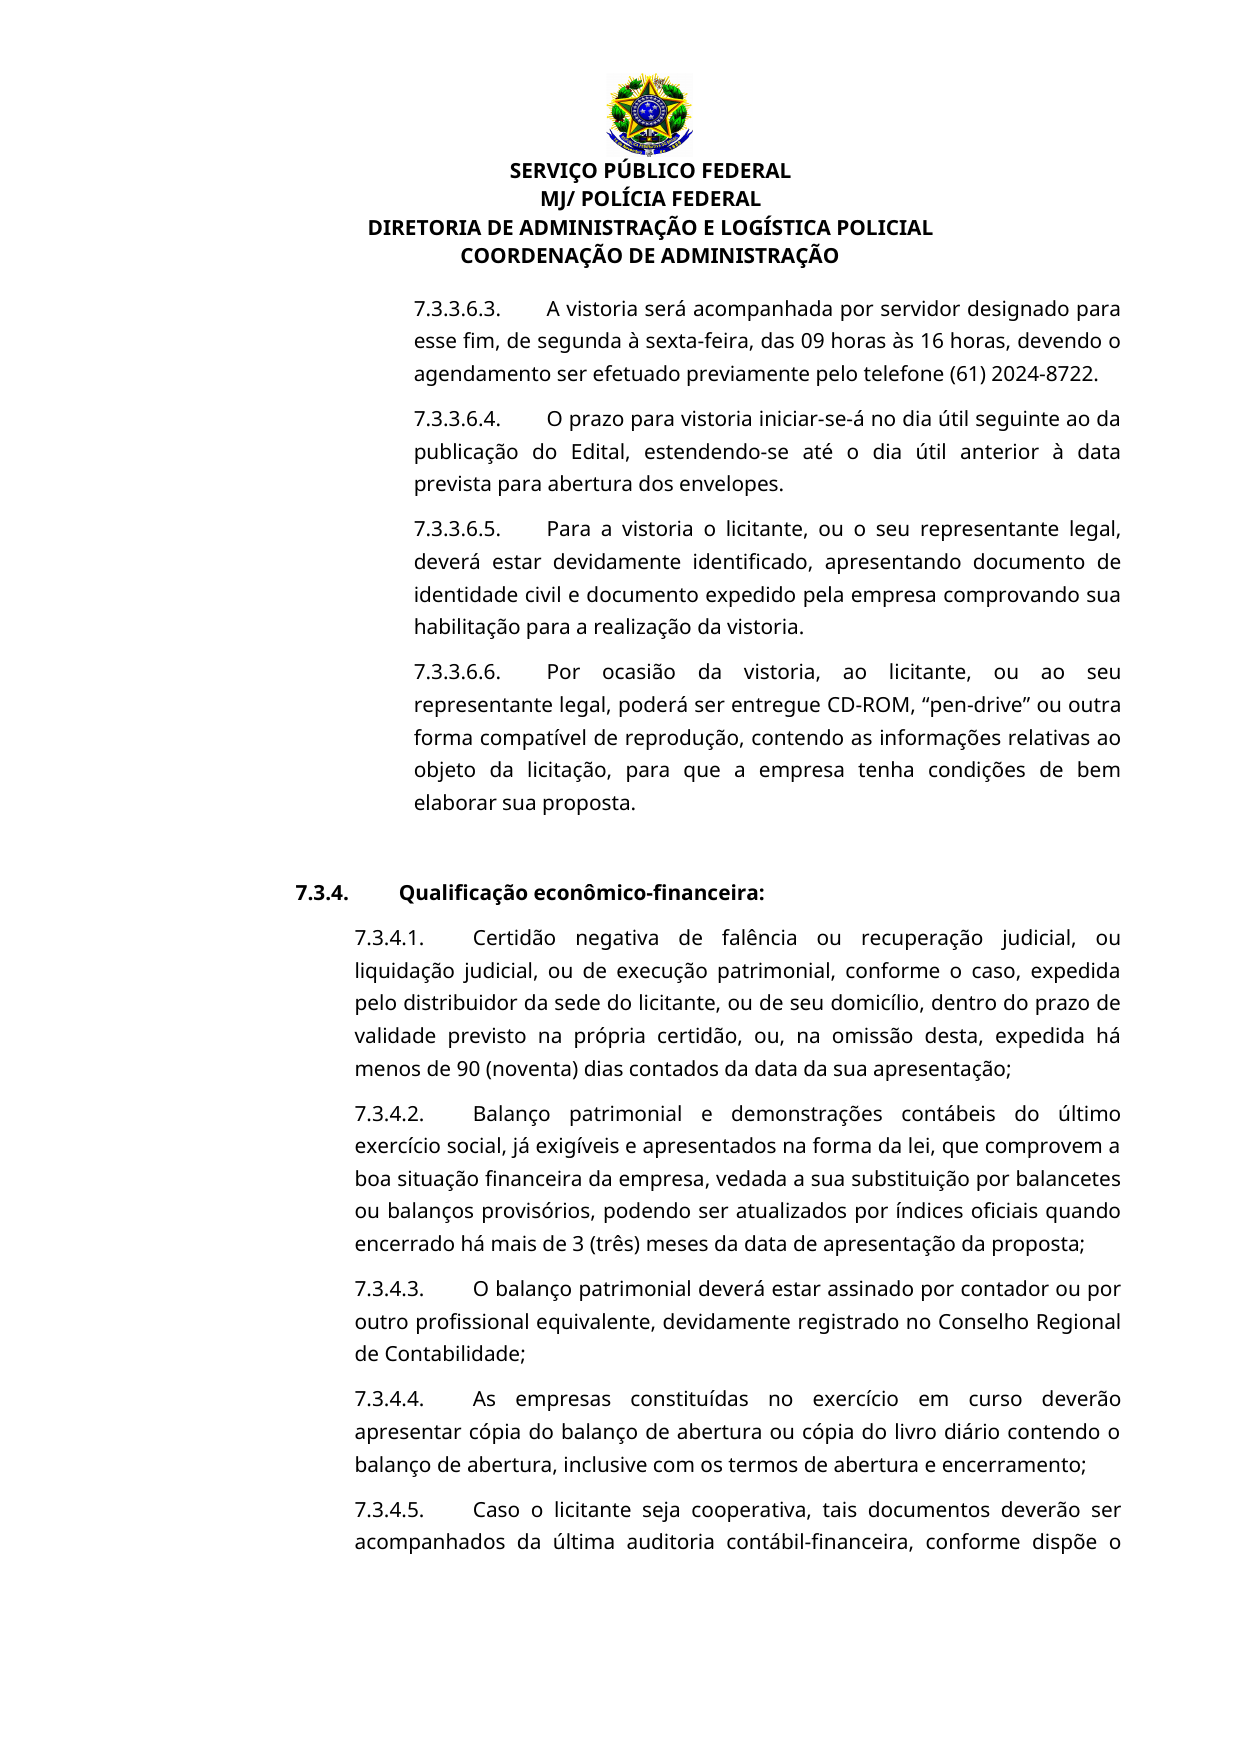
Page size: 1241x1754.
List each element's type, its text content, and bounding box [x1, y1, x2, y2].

list O balanço patrimonial deverá estar assinado por contador ou por outro profissional equivalente, devidamente registrado no Conselho Regional de Contabilidade; [354, 1274, 1122, 1368]
list As empresas constituídas no exercício em curso deverão apresentar cópia do balanço de abertura ou cópia do livro diário contendo o balanço de abertura, inclusive com os termos de abertura e encerramento; [354, 1384, 1122, 1478]
list Balanço patrimonial e demonstrações contábeis do último exercício social, já exigíveis e apresentados na forma da lei, que comprovem a boa situação financeira da empresa, vedada a sua substituição por balancetes ou balanços provisórios, podendo ser atualizados por índices oficiais quando encerrado há mais de 3 (três) meses da data de apresentação da proposta; [354, 1099, 1122, 1258]
list Certidão negativa de falência ou recuperação judicial, ou liquidação judicial, ou de execução patrimonial, conforme o caso, expedida pelo distribuidor da sede do licitante, ou de seu domicílio, dentro do prazo de validade previsto na própria certidão, ou, na omissão desta, expedida há menos de 90 (noventa) dias contados da data da sua apresentação; [354, 923, 1122, 1082]
list Qualificação econômico-financeira: [295, 878, 1122, 907]
list A vistoria será acompanhada por servidor designado para esse fim, de segunda à sexta-feira, das 09 horas às 16 horas, devendo o agendamento ser efetuado previamente pelo telefone (61) 2024-8722. [413, 294, 1122, 388]
list Por ocasião da vistoria, ao licitante, ou ao seu representante legal, poderá ser entregue CD-ROM, “pen-drive” ou outra forma compatível de reprodução, contendo as informações relativas ao objeto da licitação, para que a empresa tenha condições de bem elaborar sua proposta. [413, 657, 1122, 816]
list Para a vistoria o licitante, ou o seu representante legal, deverá estar devidamente identificado, apresentando documento de identidade civil e documento expedido pela empresa comprovando sua habilitação para a realização da vistoria. [413, 514, 1122, 641]
picture [606, 73, 693, 157]
list O prazo para vistoria iniciar-se-á no dia útil seguinte ao da publicação do Edital, estendendo-se até o dia útil anterior à data prevista para abertura dos envelopes. [413, 404, 1122, 498]
